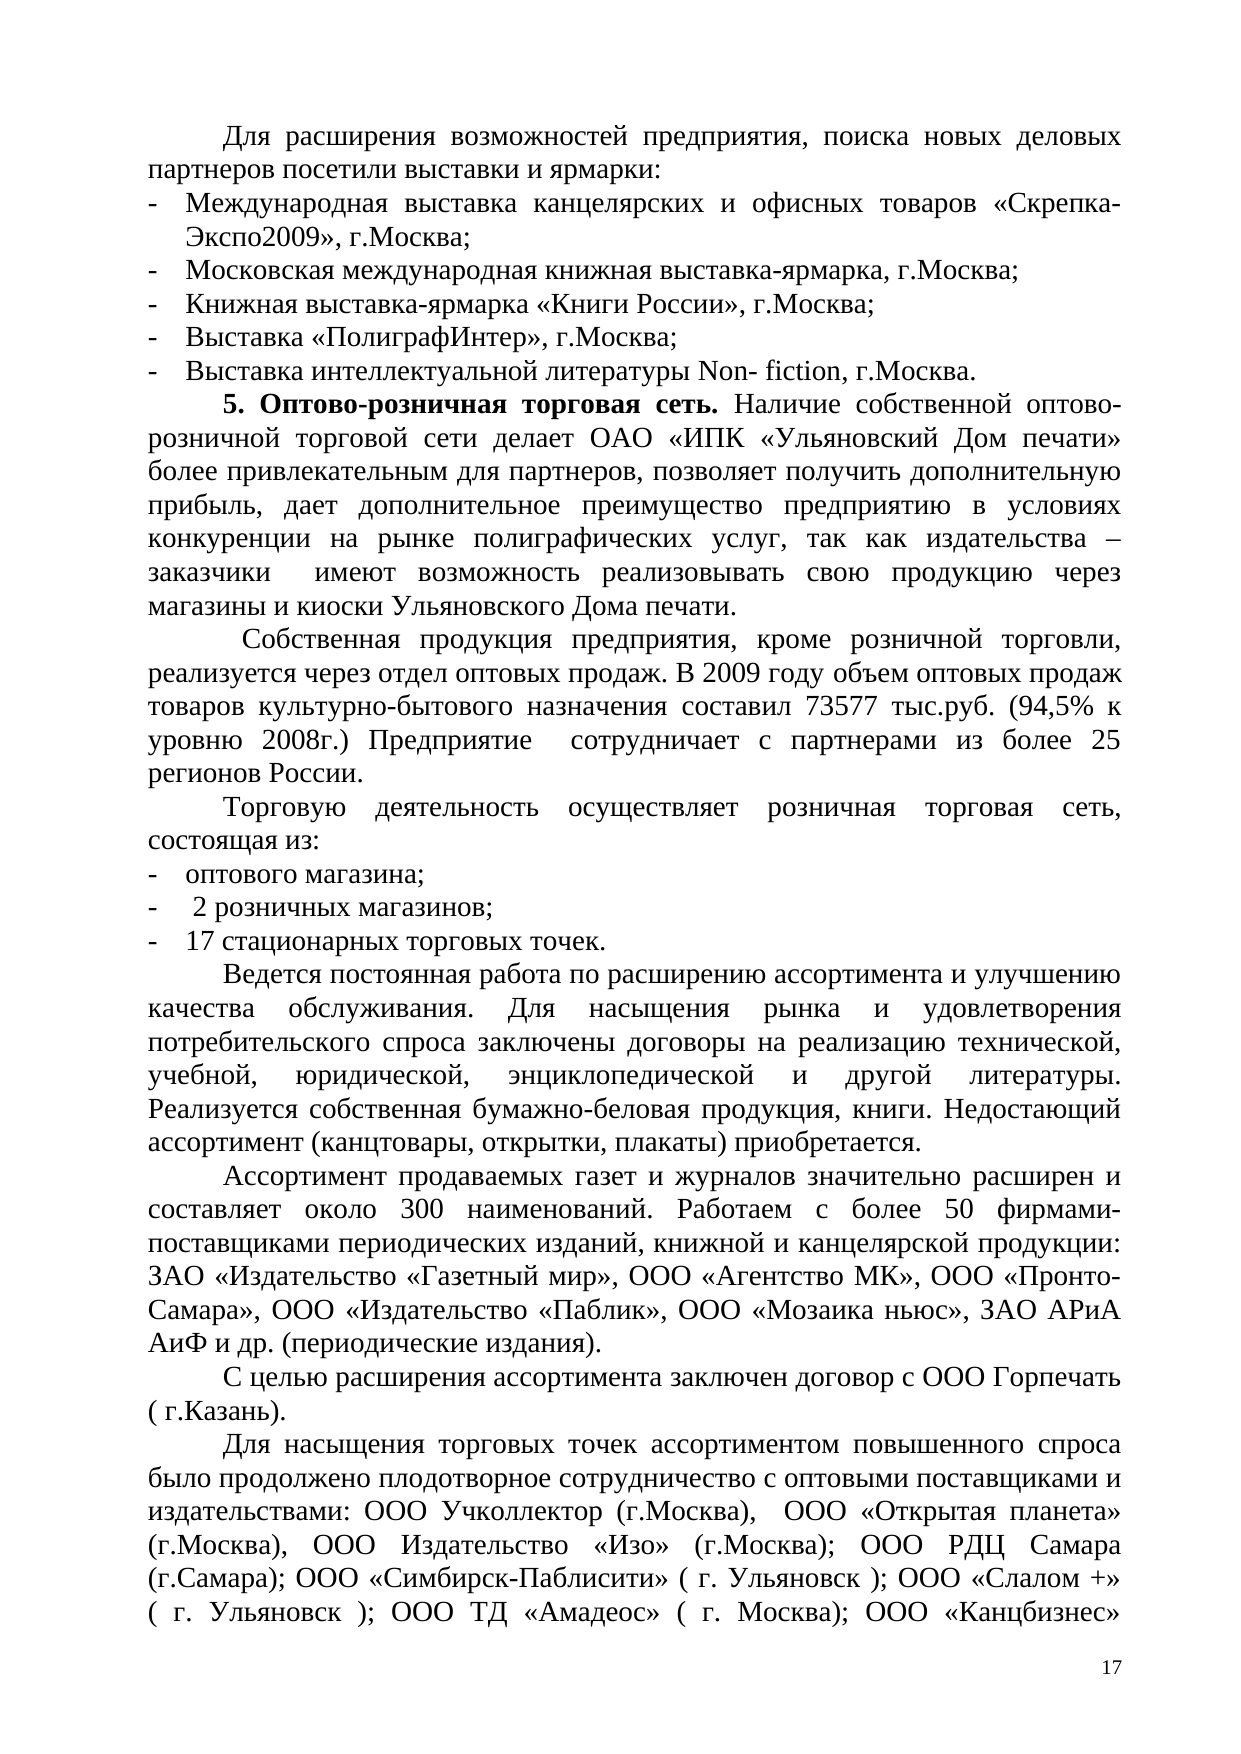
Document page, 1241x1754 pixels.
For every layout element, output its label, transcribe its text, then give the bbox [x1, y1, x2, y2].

text Ведется постоянная работа по расширению ассортимента и улучшению качества обслуживания. Для насыщения рынка и удовлетворения потребительского спроса заключены договоры на реализацию технической, учебной, юридической, энциклопедической и другой литературы. Реализуется собственная бумажно-беловая продукция, книги. Недостающий ассортимент (канцтовары, открытки, плакаты) приобретается. [148, 957, 1122, 1158]
text Ассортимент продаваемых газет и журналов значительно расширен и составляет около 300 наименований. Работаем с более 50 фирмами-поставщиками периодических изданий, книжной и канцелярской продукции: ЗАО «Издательство «Газетный мир», ООО «Агентство МК», ООО «Пронто-Самара», ООО «Издательство «Паблик», ООО «Мозаика ньюс», ЗАО АРиА АиФ и др. (периодические издания). [148, 1158, 1122, 1359]
list Московская международная книжная выставка-ярмарка, г.Москва; [148, 252, 1122, 286]
text Собственная продукция предприятия, кроме розничной торговли, реализуется через отдел оптовых продаж. В 2009 году объем оптовых продаж товаров культурно-бытового назначения составил 73577 тыс.руб. (94,5% к уровню 2008г.) Предприятие сотрудничает с партнерами из более 25 регионов России. [148, 621, 1122, 789]
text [148, 1426, 1122, 1627]
list оптового магазина; [148, 856, 1122, 889]
list Книжная выставка-ярмарка «Книги России», г.Москва; [148, 286, 1122, 319]
list 2 розничных магазинов; [148, 889, 1122, 923]
text Для расширения возможностей предприятия, поиска новых деловых партнеров посетили выставки и ярмарки: [148, 118, 1122, 185]
text 5. Оптово-розничная торговая сеть. Наличие собственной оптово-розничной торговой сети делает ОАО «ИПК «Ульяновский Дом печати» более привлекательным для партнеров, позволяет получить дополнительную прибыль, дает дополнительное преимущество предприятию в условиях конкуренции на рынке полиграфических услуг, так как издательства –заказчики имеют возможность реализовывать свою продукцию через магазины и киоски Ульяновского Дома печати. [148, 386, 1122, 621]
list Выставка интеллектуальной литературы Non- fiction, г.Москва. [148, 353, 1122, 386]
list 17 стационарных торговых точек. [148, 923, 1122, 957]
text Торговую деятельность осуществляет розничная торговая сеть, состоящая из: [148, 789, 1122, 856]
list Выставка «ПолиграфИнтер», г.Москва; [148, 319, 1122, 353]
list Международная выставка канцелярских и офисных товаров «Скрепка-Экспо2009», г.Москва; [148, 185, 1122, 252]
text С целью расширения ассортимента заключен договор с ООО Горпечать ( г.Казань). [148, 1359, 1122, 1426]
